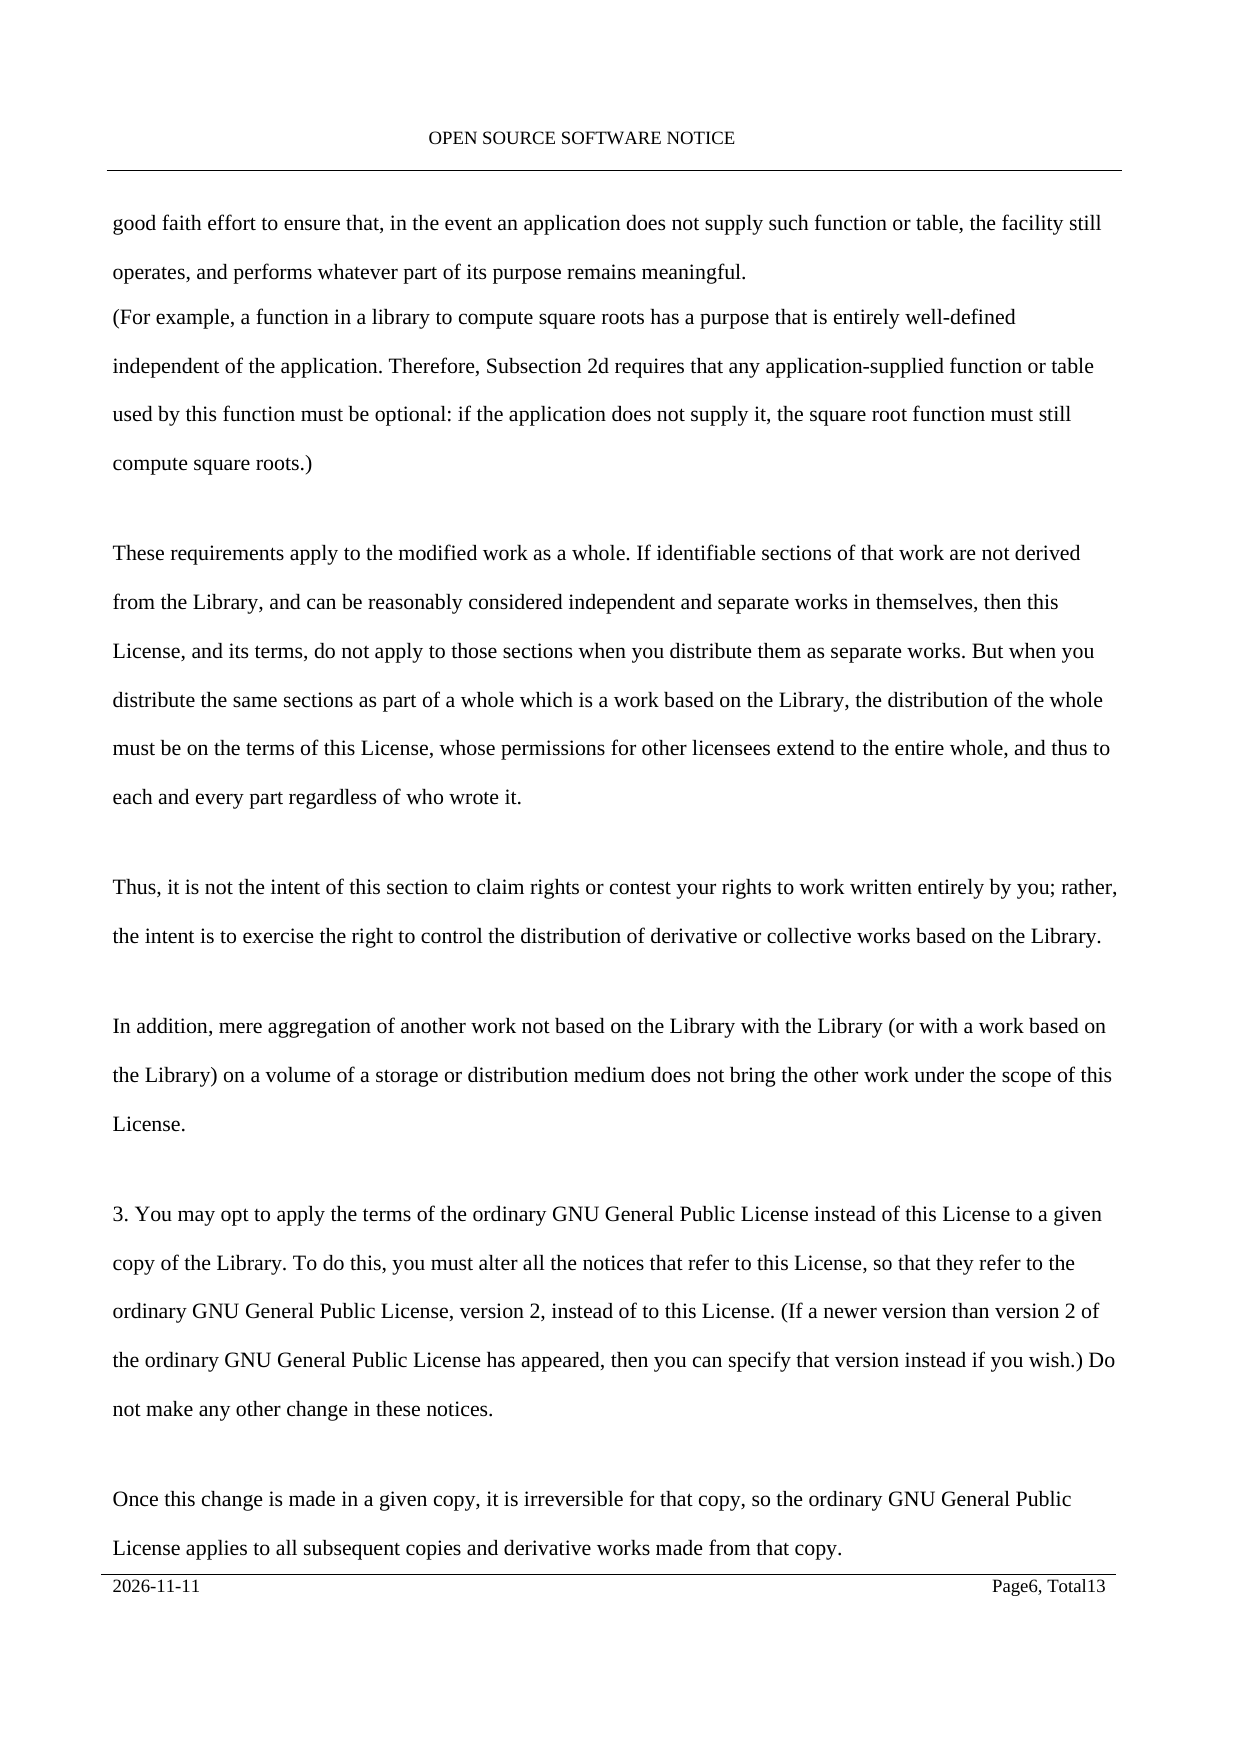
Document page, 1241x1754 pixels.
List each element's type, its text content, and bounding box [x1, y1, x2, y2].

text In addition, mere aggregation of another work not based on the Library with the Library (or with a work based on the Library) on a volume of a storage or distribution medium does not bring the other work under the scope of this License. [112, 1009, 1128, 1139]
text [112, 206, 1128, 288]
text These requirements apply to the modified work as a whole. If identifiable sections of that work are not derived from the Library, and can be reasonably considered independent and separate works in themselves, then this License, and its terms, do not apply to those sections when you distribute them as separate works. But when you distribute the same sections as part of a whole which is a work based on the Library, the distribution of the whole must be on the terms of this License, whose permissions for other licensees extend to the entire whole, and thus to each and every part regardless of who wrote it. [112, 537, 1128, 813]
text (For example, a function in a library to compute square roots has a purpose that is entirely well-defined independent of the application. Therefore, Subsection 2d requires that any application-supplied function or table used by this function must be optional: if the application does not supply it, the square root function must still compute square roots.) [112, 300, 1128, 479]
text Thus, it is not the intent of this section to claim rights or contest your rights to work written entirely by you; rather, the intent is to exercise the right to control the distribution of derivative or collective works based on the Library. [112, 871, 1128, 952]
text Once this change is made in a given copy, it is irreversible for that copy, so the ordinary GNU General Public License applies to all subsequent copies and derivative works made from that copy. [112, 1482, 1128, 1564]
text 3. You may opt to apply the terms of the ordinary GNU General Public License instead of this License to a given copy of the Library. To do this, you must alter all the notices that refer to this License, so that they refer to the ordinary GNU General Public License, version 2, instead of to this License. (If a newer version than version 2 of the ordinary GNU General Public License has appeared, then you can specify that version instead if you wish.) Do not make any other change in these notices. [112, 1197, 1128, 1425]
